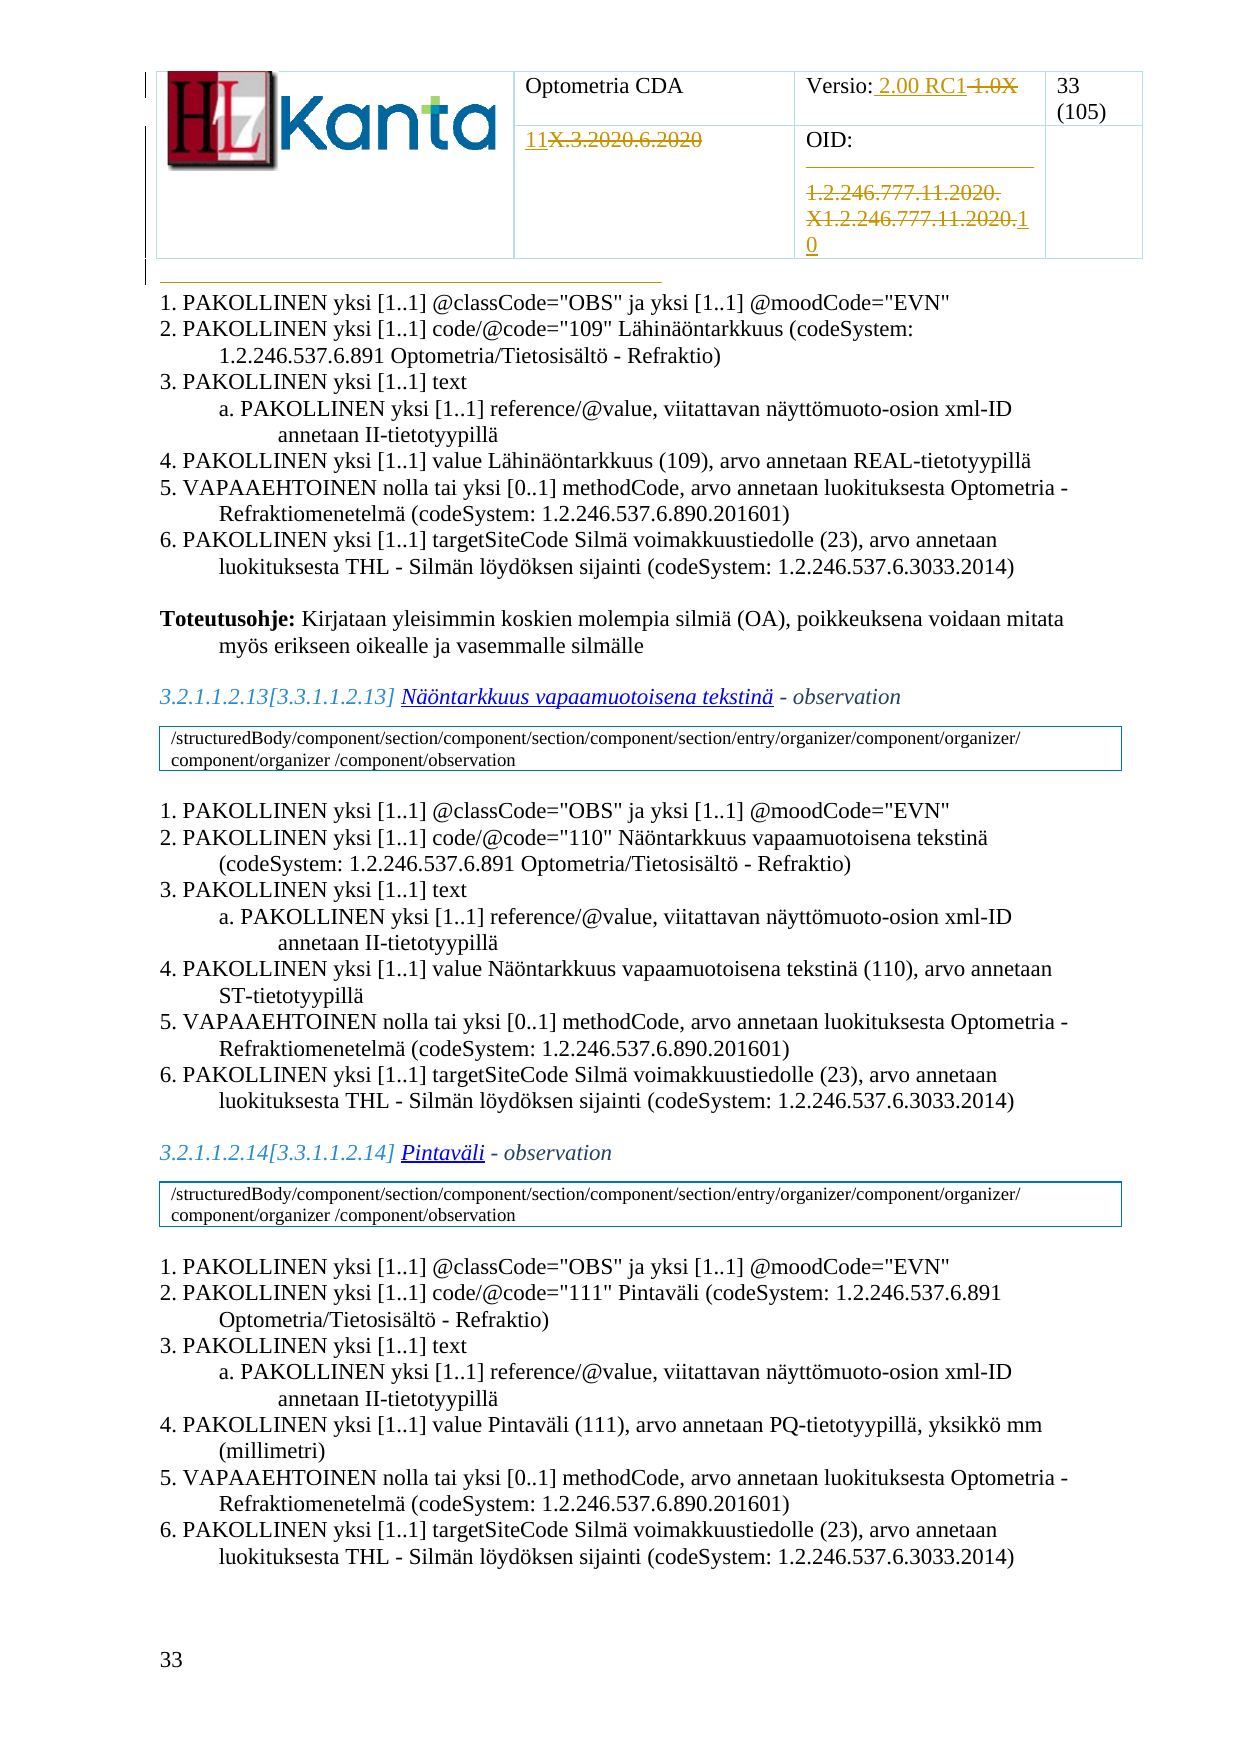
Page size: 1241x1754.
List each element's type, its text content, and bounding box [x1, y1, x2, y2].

text 4. PAKOLLINEN yksi [1..1] value Lähinäöntarkkuus (109), arvo annetaan REAL-tietotyypillä [159, 447, 1081, 474]
text a. PAKOLLINEN yksi [1..1] reference/@value, viitattavan näyttömuoto-osion xml-ID annetaan II-tietotyypillä [218, 394, 1081, 447]
text 4. PAKOLLINEN yksi [1..1] value Pintaväli (111), arvo annetaan PQ-tietotyypillä, yksikkö mm (millimetri) [159, 1411, 1081, 1464]
text 2. PAKOLLINEN yksi [1..1] code/@code="111" Pintaväli (codeSystem: 1.2.246.537.6.891 Optometria/Tietosisältö - Refraktio) [159, 1279, 1081, 1332]
subtitle Näöntarkkuus vapaamuotoisena tekstinä - observation [159, 683, 1081, 709]
text 2. PAKOLLINEN yksi [1..1] code/@code="110" Näöntarkkuus vapaamuotoisena tekstinä (codeSystem: 1.2.246.537.6.891 Optometria/Tietosisältö - Refraktio) [159, 824, 1081, 876]
text 1. PAKOLLINEN yksi [1..1] @classCode="OBS" ja yksi [1..1] @moodCode="EVN" [159, 289, 1081, 316]
text 1. PAKOLLINEN yksi [1..1] @classCode="OBS" ja yksi [1..1] @moodCode="EVN" [159, 1253, 1081, 1279]
text a. PAKOLLINEN yksi [1..1] reference/@value, viitattavan näyttömuoto-osion xml-ID annetaan II-tietotyypillä [218, 1358, 1081, 1411]
text 3. PAKOLLINEN yksi [1..1] text [159, 1332, 1081, 1358]
text 3. PAKOLLINEN yksi [1..1] text [159, 368, 1081, 394]
text 4. PAKOLLINEN yksi [1..1] value Näöntarkkuus vapaamuotoisena tekstinä (110), arvo annetaan ST-tietotyypillä [159, 956, 1081, 1008]
text 2. PAKOLLINEN yksi [1..1] code/@code="109" Lähinäöntarkkuus (codeSystem: 1.2.246.537.6.891 Optometria/Tietosisältö - Refraktio) [159, 316, 1081, 368]
table_header /structuredBody/component/section/component/section/component/section/entry/organizer/component/organizer/component/organizer /component/observation [160, 727, 1121, 770]
picture [281, 96, 496, 150]
picture [167, 71, 279, 171]
table_header /structuredBody/component/section/component/section/component/section/entry/organizer/component/organizer/component/organizer /component/observation [160, 1183, 1121, 1226]
text 3. PAKOLLINEN yksi [1..1] text [159, 876, 1081, 903]
text a. PAKOLLINEN yksi [1..1] reference/@value, viitattavan näyttömuoto-osion xml-ID annetaan II-tietotyypillä [218, 903, 1081, 956]
text 1. PAKOLLINEN yksi [1..1] @classCode="OBS" ja yksi [1..1] @moodCode="EVN" [159, 797, 1081, 824]
subtitle Pintaväli - observation [159, 1139, 1081, 1165]
text Toteutusohje: Kirjataan yleisimmin koskien molempia silmiä (OA), poikkeuksena voidaan mitata myös erikseen oikealle ja vasemmalle silmälle [159, 605, 1081, 658]
